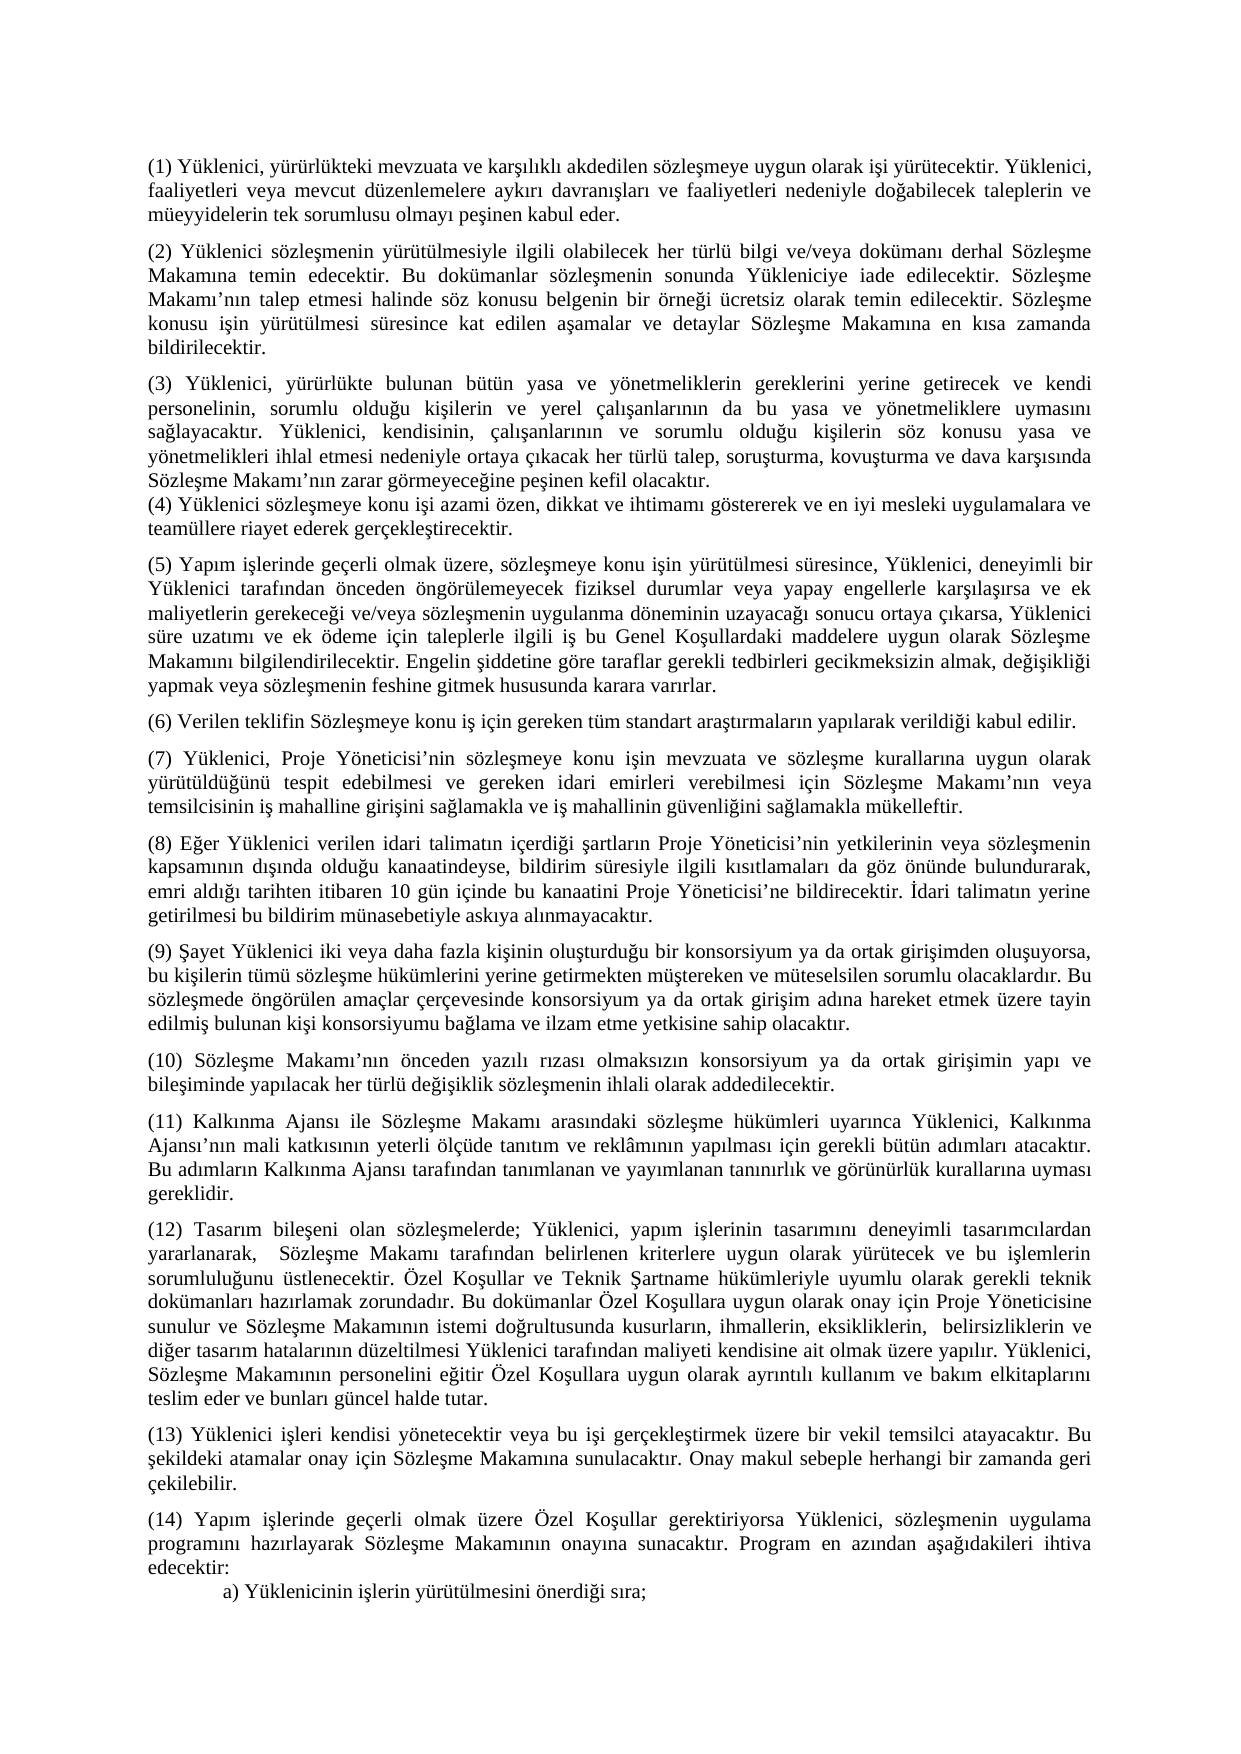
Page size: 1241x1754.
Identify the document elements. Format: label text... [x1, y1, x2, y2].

text (3) Yüklenici, yürürlükte bulunan bütün yasa ve yönetmeliklerin gereklerini yerine getirecek ve kendi personelinin, sorumlu olduğu kişilerin ve yerel çalışanlarının da bu yasa ve yönetmeliklere uymasını sağlayacaktır. Yüklenici, kendisinin, çalışanlarının ve sorumlu olduğu kişilerin söz konusu yasa ve yönetmelikleri ihlal etmesi nedeniyle ortaya çıkacak her türlü talep, soruşturma, kovuşturma ve dava karşısında Sözleşme Makamı’nın zarar görmeyeceğine peşinen kefil olacaktır. [148, 371, 1093, 492]
text (11) Kalkınma Ajansı ile Sözleşme Makamı arasındaki sözleşme hükümleri uyarınca Yüklenici, Kalkınma Ajansı’nın mali katkısının yeterli ölçüde tanıtım ve reklâmının yapılması için gerekli bütün adımları atacaktır. Bu adımların Kalkınma Ajansı tarafından tanımlanan ve yayımlanan tanınırlık ve görünürlük kurallarına uyması gereklidir. [148, 1108, 1093, 1205]
text (1) Yüklenici, yürürlükteki mevzuata ve karşılıklı akdedilen sözleşmeye uygun olarak işi yürütecektir. Yüklenici, faaliyetleri veya mevcut düzenlemelere aykırı davranışları ve faaliyetleri nedeniyle doğabilecek taleplerin ve müeyyidelerin tek sorumlusu olmayı peşinen kabul eder. [148, 154, 1093, 226]
text (8) Eğer Yüklenici verilen idari talimatın içerdiği şartların Proje Yöneticisi’nin yetkilerinin veya sözleşmenin kapsamının dışında olduğu kanaatindeyse, bildirim süresiyle ilgili kısıtlamaları da göz önünde bulundurarak, emri aldığı tarihten itibaren 10 gün içinde bu kanaatini Proje Yöneticisi’ne bildirecektir. İdari talimatın yerine getirilmesi bu bildirim münasebetiyle askıya alınmayacaktır. [148, 830, 1093, 927]
text (5) Yapım işlerinde geçerli olmak üzere, sözleşmeye konu işin yürütülmesi süresince, Yüklenici, deneyimli bir Yüklenici tarafından önceden öngörülemeyecek fiziksel durumlar veya yapay engellerle karşılaşırsa ve ek maliyetlerin gerekeceği ve/veya sözleşmenin uygulanma döneminin uzayacağı sonucu ortaya çıkarsa, Yüklenici süre uzatımı ve ek ödeme için taleplerle ilgili iş bu Genel Koşullardaki maddelere uygun olarak Sözleşme Makamını bilgilendirilecektir. Engelin şiddetine göre taraflar gerekli tedbirleri gecikmeksizin almak, değişikliği yapmak veya sözleşmenin feshine gitmek hususunda karara varırlar. [148, 552, 1093, 697]
text (7) Yüklenici, Proje Yöneticisi’nin sözleşmeye konu işin mevzuata ve sözleşme kurallarına uygun olarak yürütüldüğünü tespit edebilmesi ve gereken idari emirleri verebilmesi için Sözleşme Makamı’nın veya temsilcisinin iş mahalline girişini sağlamakla ve iş mahallinin güvenliğini sağlamakla mükelleftir. [148, 746, 1093, 818]
text (13) Yüklenici işleri kendisi yönetecektir veya bu işi gerçekleştirmek üzere bir vekil temsilci atayacaktır. Bu şekildeki atamalar onay için Sözleşme Makamına sunulacaktır. Onay makul sebeple herhangi bir zamanda geri çekilebilir. [148, 1422, 1093, 1494]
text (14) Yapım işlerinde geçerli olmak üzere Özel Koşullar gerektiriyorsa Yüklenici, sözleşmenin uygulama programını hazırlayarak Sözleşme Makamının onayına sunacaktır. Program en azından aşağıdakileri ihtiva edecektir: [148, 1507, 1093, 1579]
text (6) Verilen teklifin Sözleşmeye konu iş için gereken tüm standart araştırmaların yapılarak verildiği kabul edilir. [148, 709, 1093, 733]
text (4) Yüklenici sözleşmeye konu işi azami özen, dikkat ve ihtimamı göstererek ve en iyi mesleki uygulamalara ve teamüllere riayet ederek gerçekleştirecektir. [148, 492, 1093, 540]
text (9) Şayet Yüklenici iki veya daha fazla kişinin oluşturduğu bir konsorsiyum ya da ortak girişimden oluşuyorsa, bu kişilerin tümü sözleşme hükümlerini yerine getirmekten müştereken ve müteselsilen sorumlu olacaklardır. Bu sözleşmede öngörülen amaçlar çerçevesinde konsorsiyum ya da ortak girişim adına hareket etmek üzere tayin edilmiş bulunan kişi konsorsiyumu bağlama ve ilzam etme yetkisine sahip olacaktır. [148, 939, 1093, 1035]
text a) Yüklenicinin işlerin yürütülmesini önerdiği sıra; [223, 1579, 1093, 1603]
text (2) Yüklenici sözleşmenin yürütülmesiyle ilgili olabilecek her türlü bilgi ve/veya dokümanı derhal Sözleşme Makamına temin edecektir. Bu dokümanlar sözleşmenin sonunda Yükleniciye iade edilecektir. Sözleşme Makamı’nın talep etmesi halinde söz konusu belgenin bir örneği ücretsiz olarak temin edilecektir. Sözleşme konusu işin yürütülmesi süresince kat edilen aşamalar ve detaylar Sözleşme Makamına en kısa zamanda bildirilecektir. [148, 238, 1093, 359]
text (12) Tasarım bileşeni olan sözleşmelerde; Yüklenici, yapım işlerinin tasarımını deneyimli tasarımcılardan yararlanarak, Sözleşme Makamı tarafından belirlenen kriterlere uygun olarak yürütecek ve bu işlemlerin sorumluluğunu üstlenecektir. Özel Koşullar ve Teknik Şartname hükümleriyle uyumlu olarak gerekli teknik dokümanları hazırlamak zorundadır. Bu dokümanlar Özel Koşullara uygun olarak onay için Proje Yöneticisine sunulur ve Sözleşme Makamının istemi doğrultusunda kusurların, ihmallerin, eksikliklerin, belirsizliklerin ve diğer tasarım hatalarının düzeltilmesi Yüklenici tarafından maliyeti kendisine ait olmak üzere yapılır. Yüklenici, Sözleşme Makamının personelini eğitir Özel Koşullara uygun olarak ayrıntılı kullanım ve bakım elkitaplarını teslim eder ve bunları güncel halde tutar. [148, 1217, 1093, 1410]
text (10) Sözleşme Makamı’nın önceden yazılı rızası olmaksızın konsorsiyum ya da ortak girişimin yapı ve bileşiminde yapılacak her türlü değişiklik sözleşmenin ihlali olarak addedilecektir. [148, 1048, 1093, 1096]
